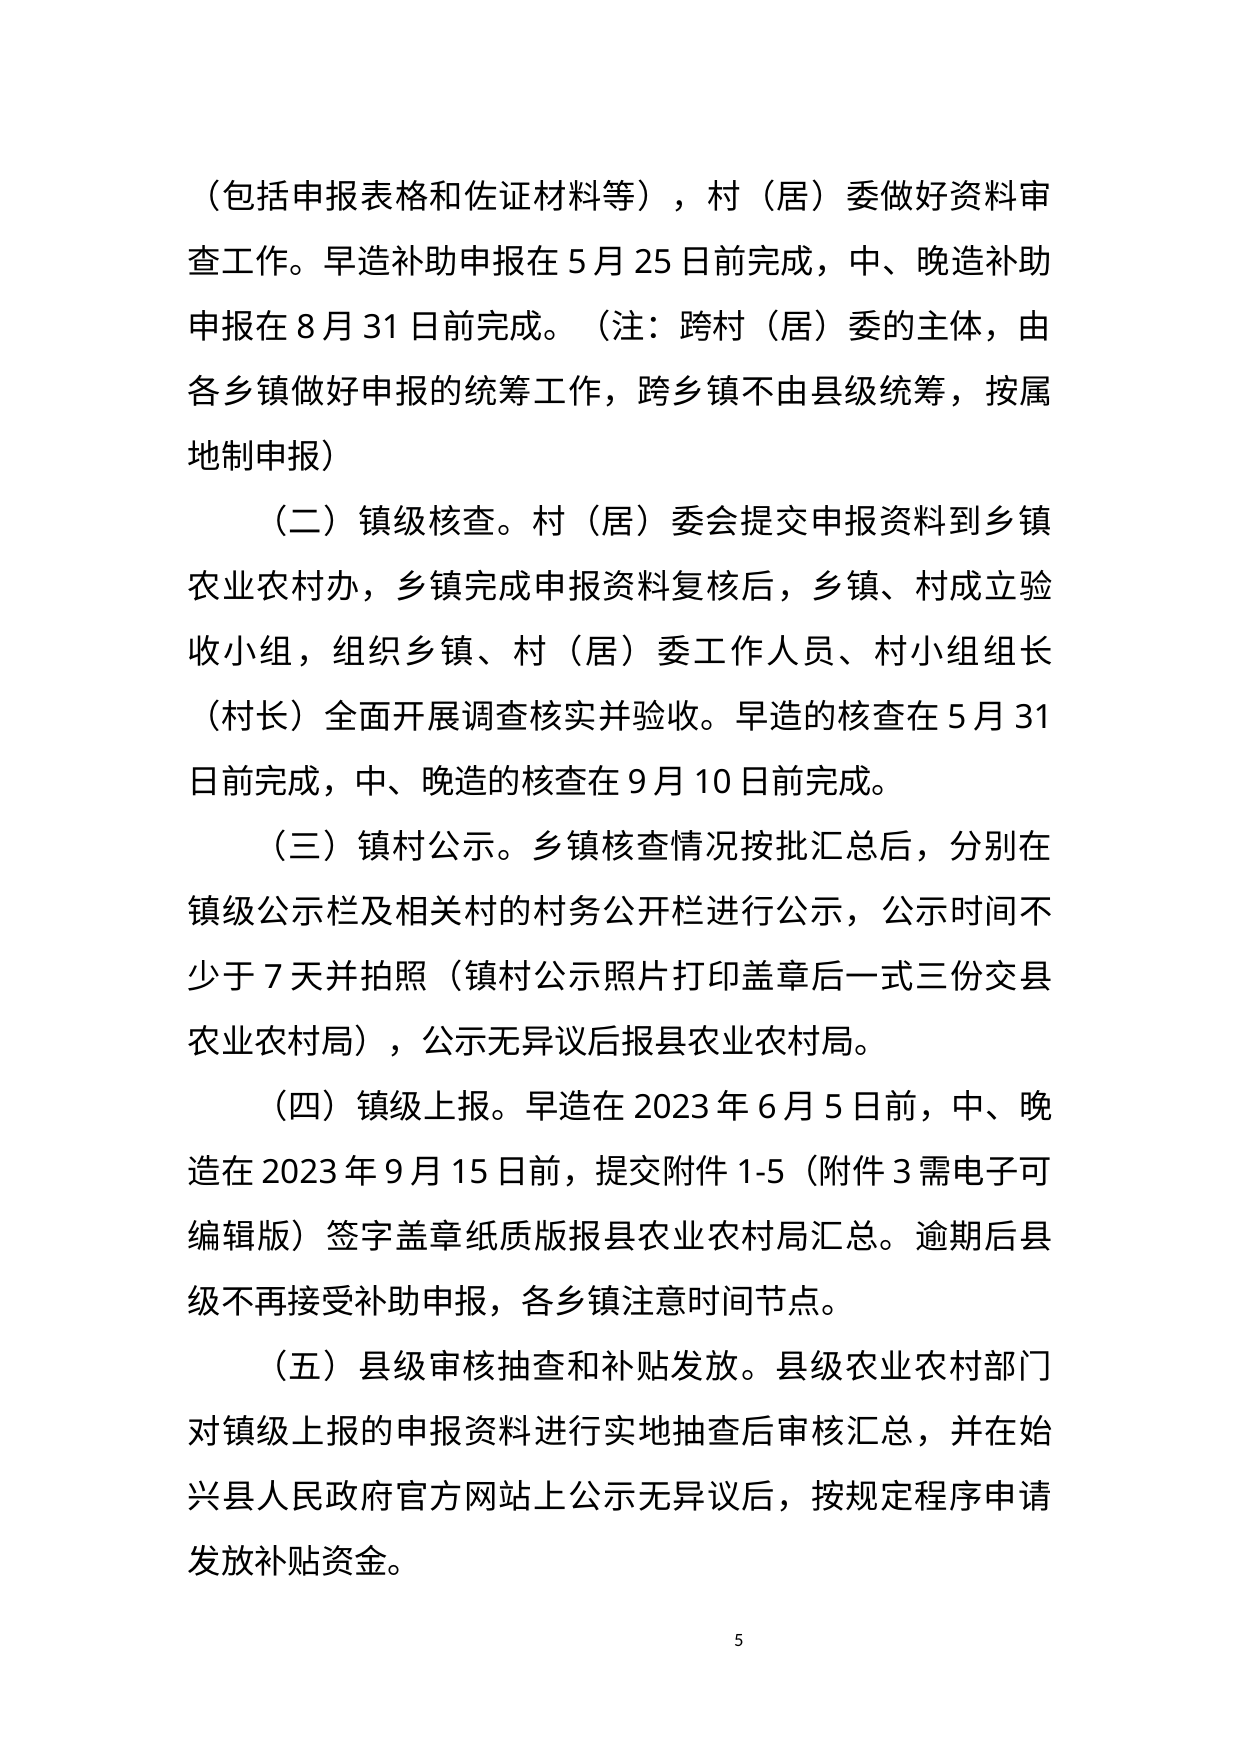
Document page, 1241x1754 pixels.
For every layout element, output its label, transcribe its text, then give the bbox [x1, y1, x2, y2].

text （四）镇级上报。早造在2023年6月5日前，中、晚造在2023年9月15日前，提交附件1-5（附件3需电子可编辑版）签字盖章纸质版报县农业农村局汇总。逾期后县级不再接受补助申报，各乡镇注意时间节点。 [187, 1072, 1053, 1332]
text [187, 162, 1053, 487]
text （五）县级审核抽查和补贴发放。县级农业农村部门对镇级上报的申报资料进行实地抽查后审核汇总，并在始兴县人民政府官方网站上公示无异议后，按规定程序申请发放补贴资金。 [187, 1332, 1053, 1592]
text （二）镇级核查。村（居）委会提交申报资料到乡镇农业农村办，乡镇完成申报资料复核后，乡镇、村成立验收小组，组织乡镇、村（居）委工作人员、村小组组长（村长）全面开展调查核实并验收。早造的核查在5月31日前完成，中、晚造的核查在9月10日前完成。 [187, 487, 1053, 812]
text （三）镇村公示。乡镇核查情况按批汇总后，分别在镇级公示栏及相关村的村务公开栏进行公示，公示时间不少于7天并拍照（镇村公示照片打印盖章后一式三份交县农业农村局），公示无异议后报县农业农村局。 [187, 812, 1053, 1072]
